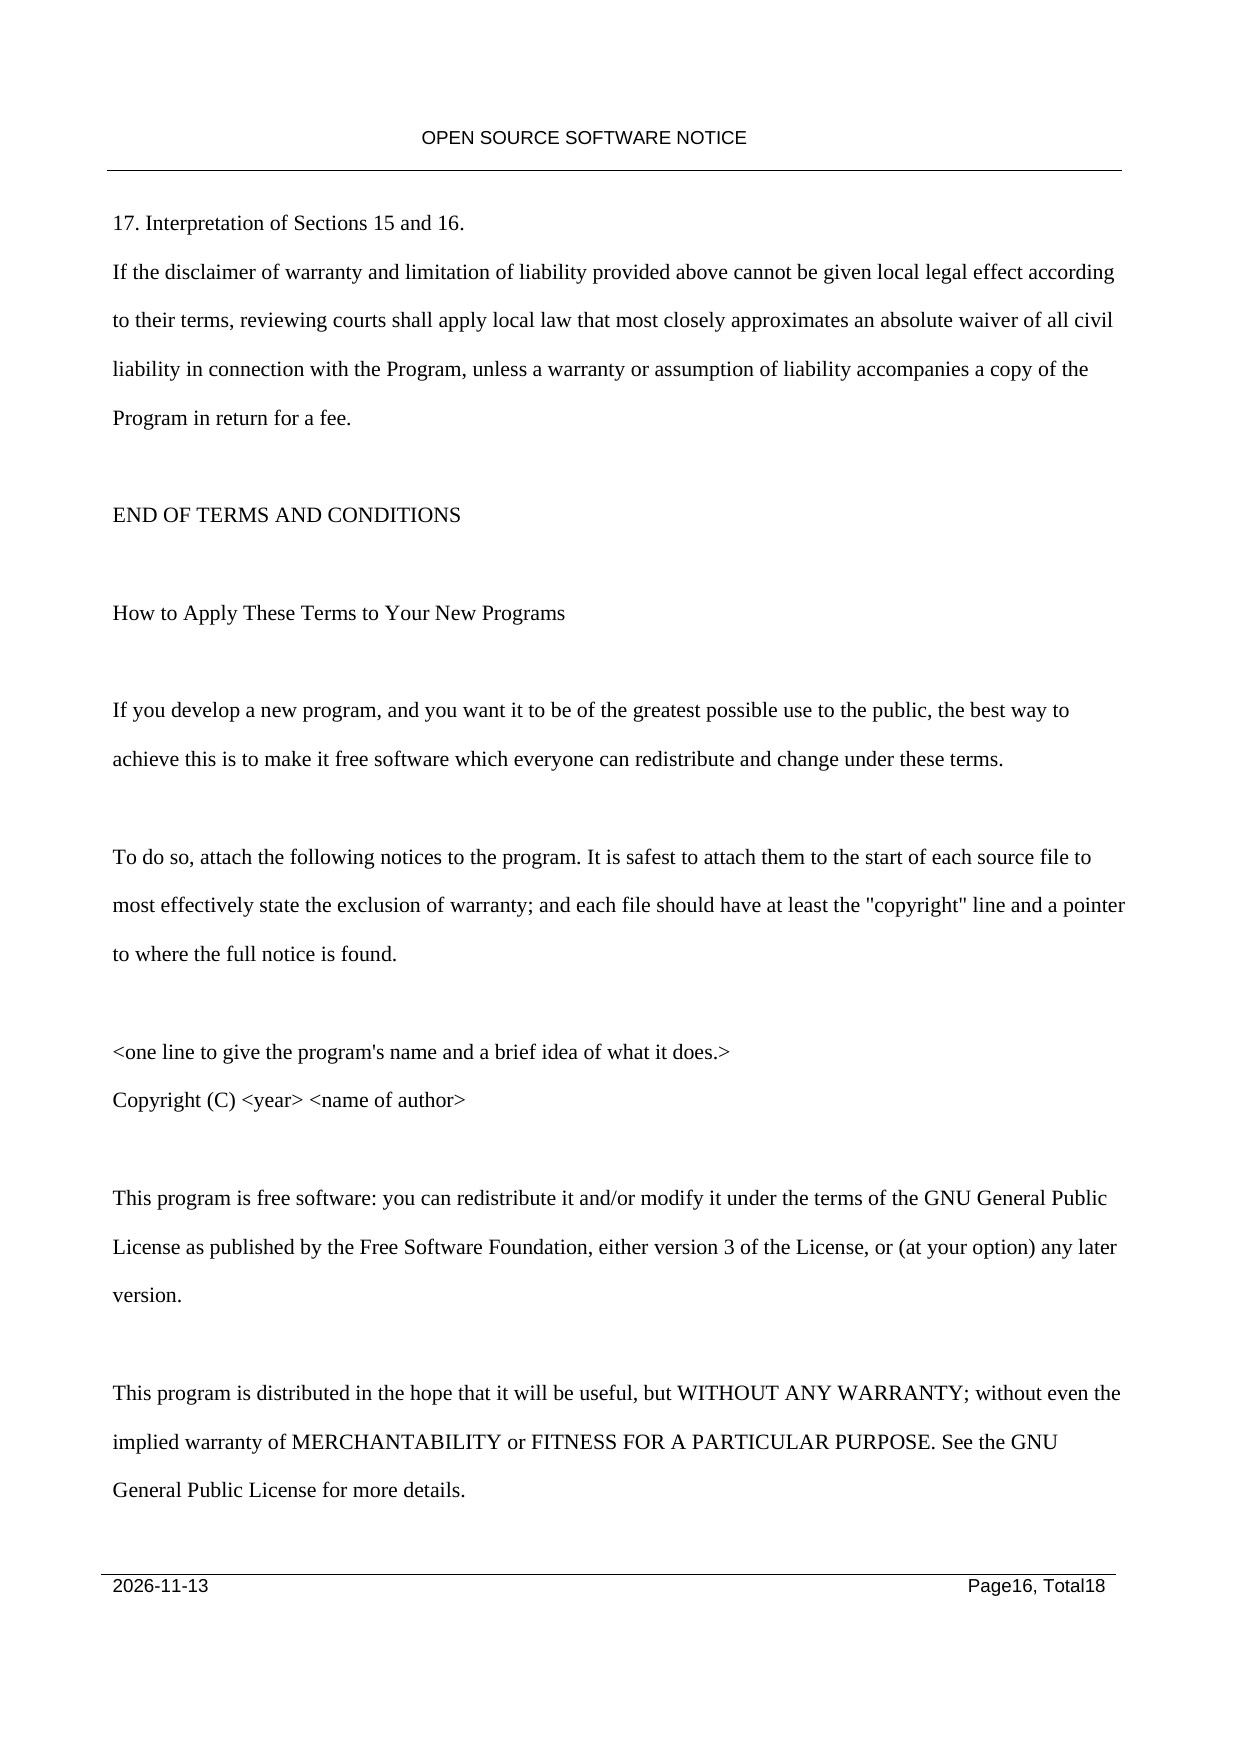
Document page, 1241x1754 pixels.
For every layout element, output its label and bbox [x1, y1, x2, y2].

text [112, 206, 1128, 1506]
